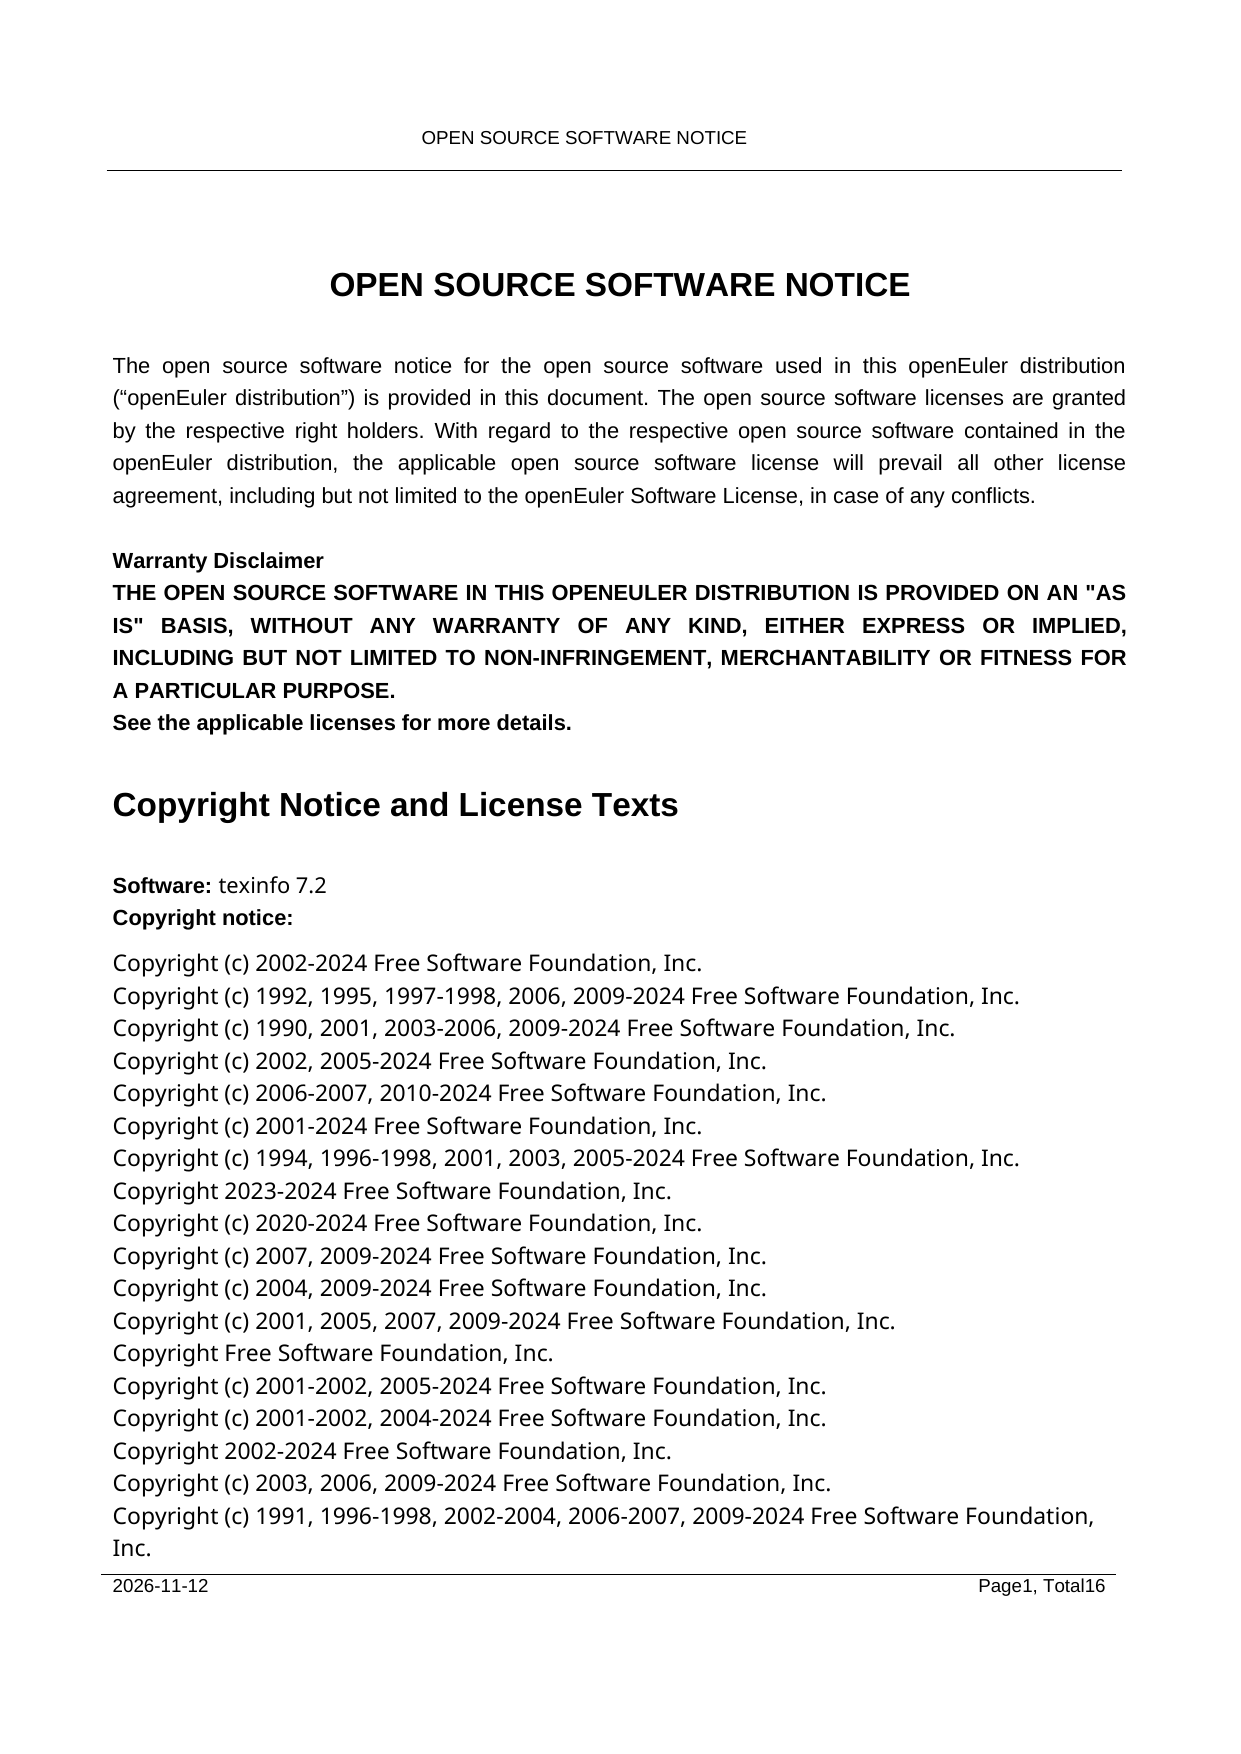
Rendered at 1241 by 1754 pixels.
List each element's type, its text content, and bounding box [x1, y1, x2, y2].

text THE OPEN SOURCE SOFTWARE IN THIS OPENEULER DISTRIBUTION IS PROVIDED ON AN "AS IS" BASIS, WITHOUT ANY WARRANTY OF ANY KIND, EITHER EXPRESS OR IMPLIED, INCLUDING BUT NOT LIMITED TO NON-INFRINGEMENT, MERCHANTABILITY OR FITNESS FOR A PARTICULAR PURPOSE. See the applicable licenses for more details. [112, 576, 1128, 739]
title Software: texinfo 7.2 [112, 869, 1128, 901]
text Warranty Disclaimer [112, 544, 1128, 576]
text The open source software notice for the open source software used in this openEuler distribution (“openEuler distribution”) is provided in this document. The open source software licenses are granted by the respective right holders. With regard to the respective open source software contained in the openEuler distribution, the applicable open source software license will prevail all other license agreement, including but not limited to the openEuler Software License, in case of any conflicts. [112, 349, 1128, 511]
text Copyright Notice and License Texts [112, 771, 1128, 836]
text OPEN SOURCE SOFTWARE NOTICE [112, 251, 1128, 316]
text Copyright notice: [112, 901, 1128, 934]
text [112, 947, 1128, 1564]
